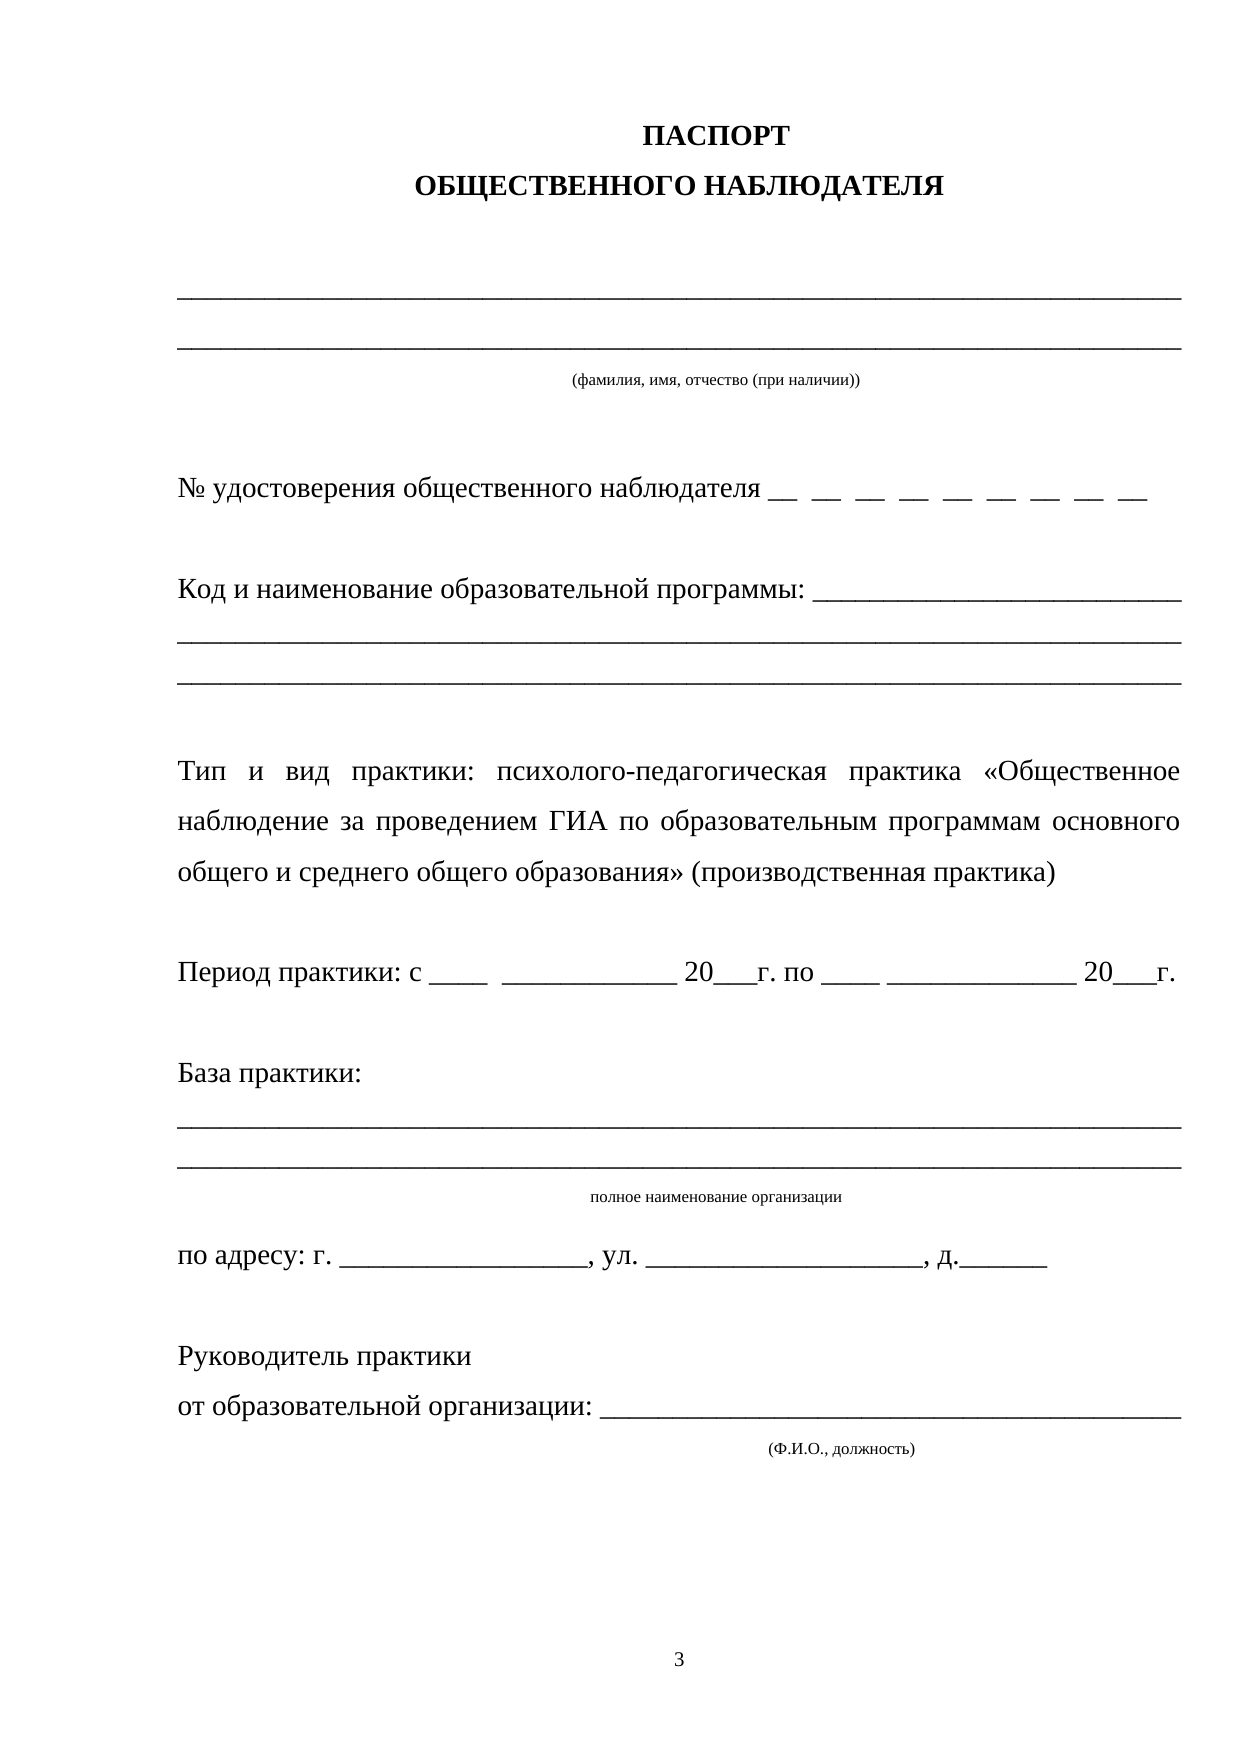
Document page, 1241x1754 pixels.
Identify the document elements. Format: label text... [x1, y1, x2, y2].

text по адресу: г. _________________, ул. ___________________, д.______ [177, 1237, 1181, 1271]
text ПАСПОРТ [177, 118, 1181, 152]
text Период практики: с ____ ____________ 20___г. по ____ _____________ 20___г. [177, 954, 1181, 988]
text Тип и вид практики: психолого-педагогическая практика «Общественное наблюдение за проведением ГИА по образовательным программам основного общего и среднего общего образования» (производственная практика) [177, 753, 1181, 887]
text Код и наименование образовательной программы: [177, 571, 1181, 604]
text (Ф.И.О., должность) [177, 1439, 1181, 1472]
text ОБЩЕСТВЕННОГО НАБЛЮДАТЕЛЯ [177, 168, 1181, 202]
text Руководитель практики от образовательной организации: [177, 1338, 1181, 1422]
text полное наименование организации [177, 1187, 1181, 1221]
text № удостоверения общественного наблюдателя __ __ __ __ __ __ __ __ __ [177, 470, 1181, 504]
text (фамилия, имя, отчество (при наличии)) [177, 370, 1181, 403]
text База практики: [177, 1055, 1181, 1089]
